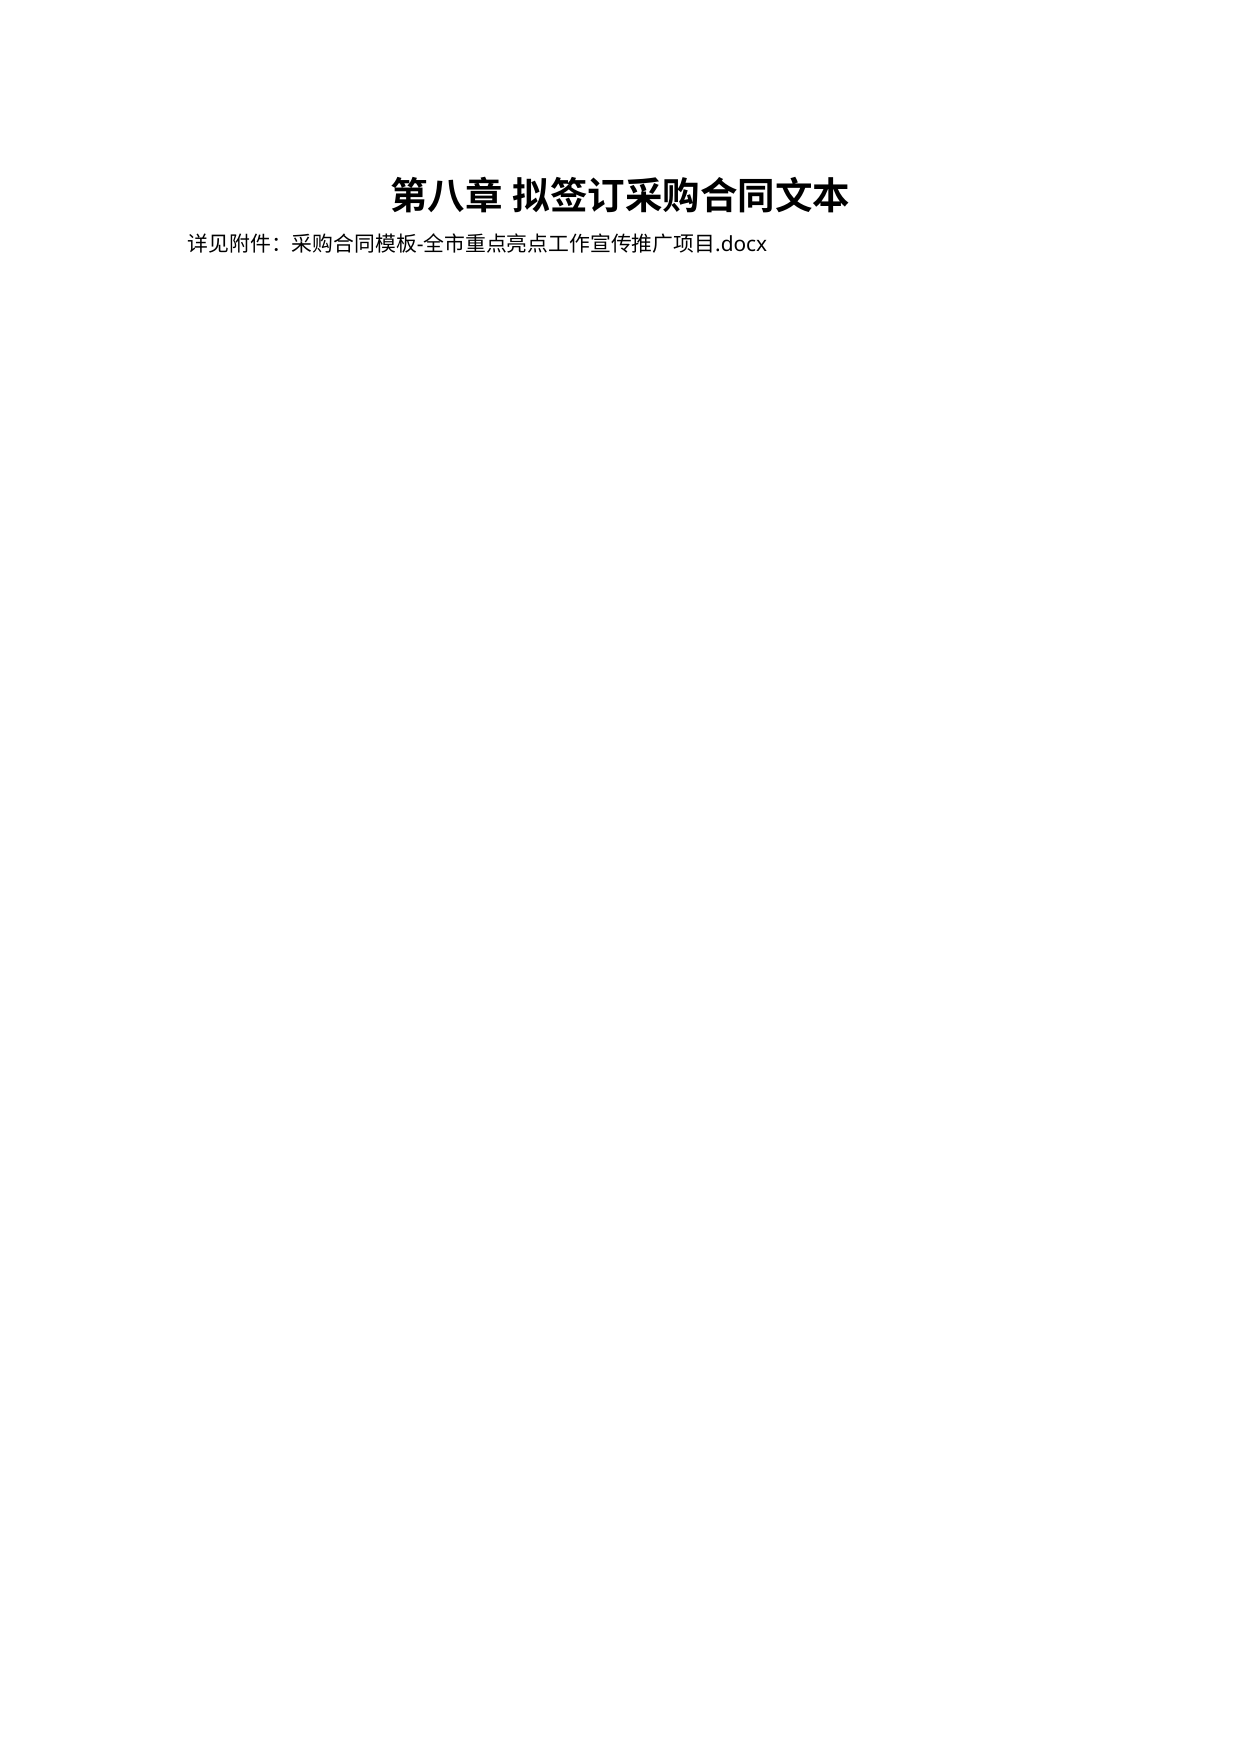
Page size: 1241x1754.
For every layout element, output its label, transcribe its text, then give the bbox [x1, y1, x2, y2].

text 第八章 拟签订采购合同文本 [187, 162, 1053, 227]
text 详见附件：采购合同模板-全市重点亮点工作宣传推广项目.docx [187, 227, 1053, 259]
